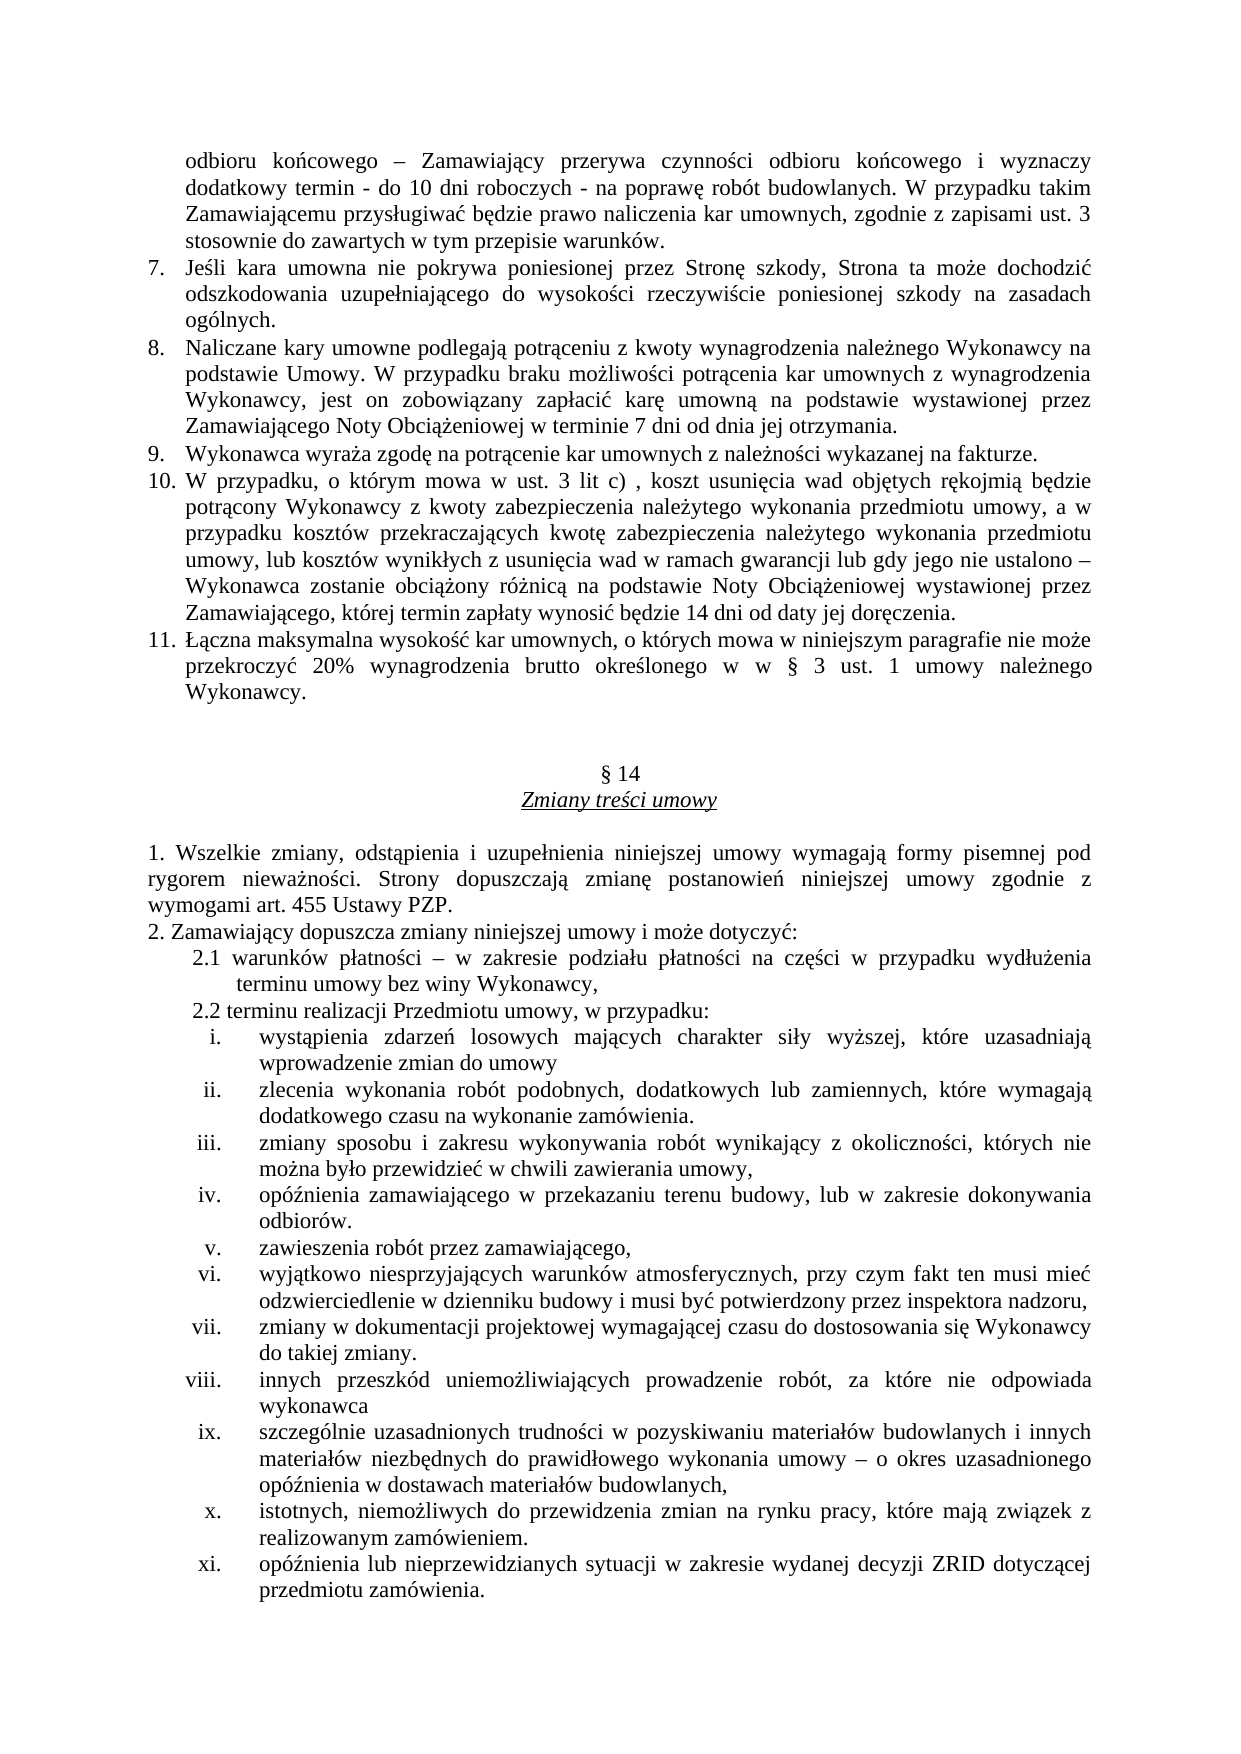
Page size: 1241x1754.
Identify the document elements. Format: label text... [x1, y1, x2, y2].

text 2.2 terminu realizacji Przedmiotu umowy, w przypadku: [192, 997, 1093, 1023]
list wyjątkowo niesprzyjających warunków atmosferycznych, przy czym fakt ten musi mieć odzwierciedlenie w dzienniku budowy i musi być potwierdzony przez inspektora nadzoru, [221, 1260, 1093, 1313]
list zmiany w dokumentacji projektowej wymagającej czasu do dostosowania się Wykonawcy do takiej zmiany. [221, 1313, 1093, 1366]
list istotnych, niemożliwych do przewidzenia zmian na rynku pracy, które mają związek z realizowanym zamówieniem. [221, 1497, 1093, 1550]
list zmiany sposobu i zakresu wykonywania robót wynikający z okoliczności, których nie można było przewidzieć w chwili zawierania umowy, [221, 1128, 1093, 1181]
list opóźnienia zamawiającego w przekazaniu terenu budowy, lub w zakresie dokonywania odbiorów. [221, 1181, 1093, 1234]
list szczególnie uzasadnionych trudności w pozyskiwaniu materiałów budowlanych i innych materiałów niezbędnych do prawidłowego wykonania umowy – o okres uzasadnionego opóźnienia w dostawach materiałów budowlanych, [221, 1418, 1093, 1497]
list Łączna maksymalna wysokość kar umownych, o których mowa w niniejszym paragrafie nie może przekroczyć 20% wynagrodzenia brutto określonego w w § 3 ust. 1 umowy należnego Wykonawcy. [148, 626, 1093, 705]
list Jeśli kara umowna nie pokrywa poniesionej przez Stronę szkody, Strona ta może dochodzić odszkodowania uzupełniającego do wysokości rzeczywiście poniesionej szkody na zasadach ogólnych. [148, 254, 1093, 333]
list W przypadku, o którym mowa w ust. 3 lit c) , koszt usunięcia wad objętych rękojmią będzie potrącony Wykonawcy z kwoty zabezpieczenia należytego wykonania przedmiotu umowy, a w przypadku kosztów przekraczających kwotę zabezpieczenia należytego wykonania przedmiotu umowy, lub kosztów wynikłych z usunięcia wad w ramach gwarancji lub gdy jego nie ustalono – Wykonawca zostanie obciążony różnicą na podstawie Noty Obciążeniowej wystawionej przez Zamawiającego, której termin zapłaty wynosić będzie 14 dni od daty jej doręczenia. [148, 467, 1093, 625]
list wystąpienia zdarzeń losowych mających charakter siły wyższej, które uzasadniają wprowadzenie zmian do umowy [221, 1023, 1093, 1076]
list zlecenia wykonania robót podobnych, dodatkowych lub zamiennych, które wymagają dodatkowego czasu na wykonanie zamówienia. [221, 1076, 1093, 1128]
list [148, 148, 1093, 253]
text Zmiany treści umowy [148, 786, 1093, 812]
list Wykonawca wyraża zgodę na potrącenie kar umownych z należności wykazanej na fakturze. [148, 440, 1093, 466]
text 2. Zamawiający dopuszcza zmiany niniejszej umowy i może dotyczyć: [148, 918, 1093, 944]
text § 14 [148, 759, 1093, 786]
list Naliczane kary umowne podlegają potrąceniu z kwoty wynagrodzenia należnego Wykonawcy na podstawie Umowy. W przypadku braku możliwości potrącenia kar umownych z wynagrodzenia Wykonawcy, jest on zobowiązany zapłacić karę umowną na podstawie wystawionej przez Zamawiającego Noty Obciążeniowej w terminie 7 dni od dnia jej otrzymania. [148, 333, 1093, 439]
text 1. Wszelkie zmiany, odstąpienia i uzupełnienia niniejszej umowy wymagają formy pisemnej pod rygorem nieważności. Strony dopuszczają zmianę postanowień niniejszej umowy zgodnie z wymogami art. 455 Ustawy PZP. [148, 839, 1093, 918]
list zawieszenia robót przez zamawiającego, [221, 1234, 1093, 1260]
text 2.1 warunków płatności – w zakresie podziału płatności na części w przypadku wydłużenia terminu umowy bez winy Wykonawcy, [192, 944, 1093, 997]
list innych przeszkód uniemożliwiających prowadzenie robót, za które nie odpowiada wykonawca [221, 1366, 1093, 1418]
list opóźnienia lub nieprzewidzianych sytuacji w zakresie wydanej decyzji ZRID dotyczącej przedmiotu zamówienia. [221, 1550, 1093, 1603]
